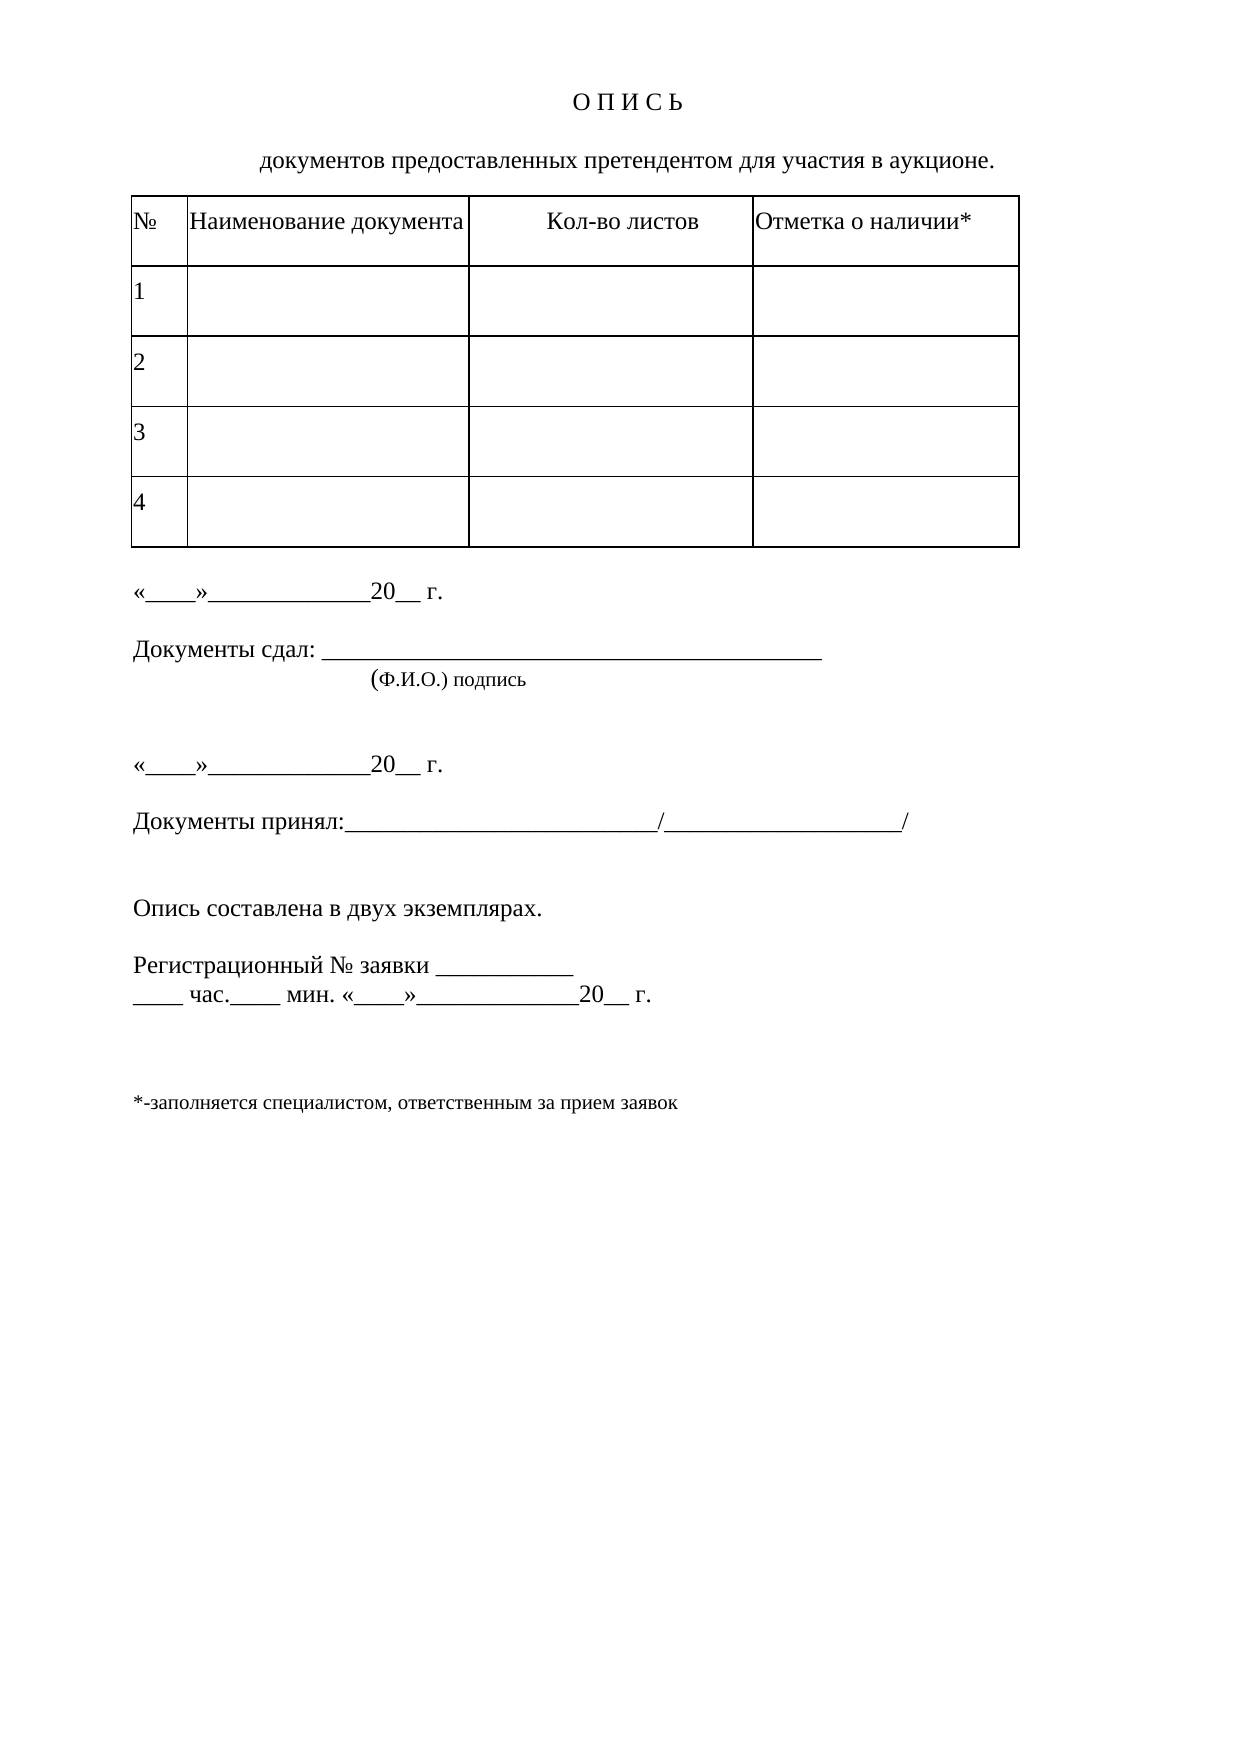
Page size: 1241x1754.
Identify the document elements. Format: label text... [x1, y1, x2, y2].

table_cell [188, 267, 468, 335]
table_cell [188, 407, 468, 476]
text Документы принял:_________________________/___________________/ [133, 806, 1122, 835]
table_cell 4 [132, 477, 187, 546]
table_cell [470, 267, 752, 335]
text Регистрационный № заявки ___________ [133, 950, 1122, 979]
text (Ф.И.О.) подпись [133, 663, 1122, 691]
table_cell 1 [132, 267, 187, 335]
text Документы сдал: ________________________________________ [133, 634, 1122, 663]
table_header Наименование документа [188, 197, 468, 265]
table_header Отметка о наличии* [754, 197, 1018, 265]
text документов предоставленных претендентом для участия в аукционе. [133, 145, 1122, 174]
table_cell [754, 407, 1018, 476]
text «____»_____________20__ г. [133, 749, 1122, 778]
table_cell [754, 337, 1018, 406]
text О П И С Ь [133, 87, 1122, 116]
table_cell [470, 477, 752, 546]
table_cell [470, 407, 752, 476]
table_cell [754, 477, 1018, 546]
text ____ час.____ мин. «____»_____________20__ г. [133, 979, 1122, 1008]
table_header № [132, 197, 187, 265]
table_cell [470, 337, 752, 406]
table_cell [188, 337, 468, 406]
text *-заполняется специалистом, ответственным за прием заявок [133, 1090, 1122, 1114]
text «____»_____________20__ г. [133, 576, 1122, 605]
text Опись составлена в двух экземплярах. [133, 893, 1122, 921]
table_cell 3 [132, 407, 187, 476]
table_cell 2 [132, 337, 187, 406]
table_cell [188, 477, 468, 546]
table_cell [754, 267, 1018, 335]
table_header Кол-во листов [470, 197, 752, 265]
